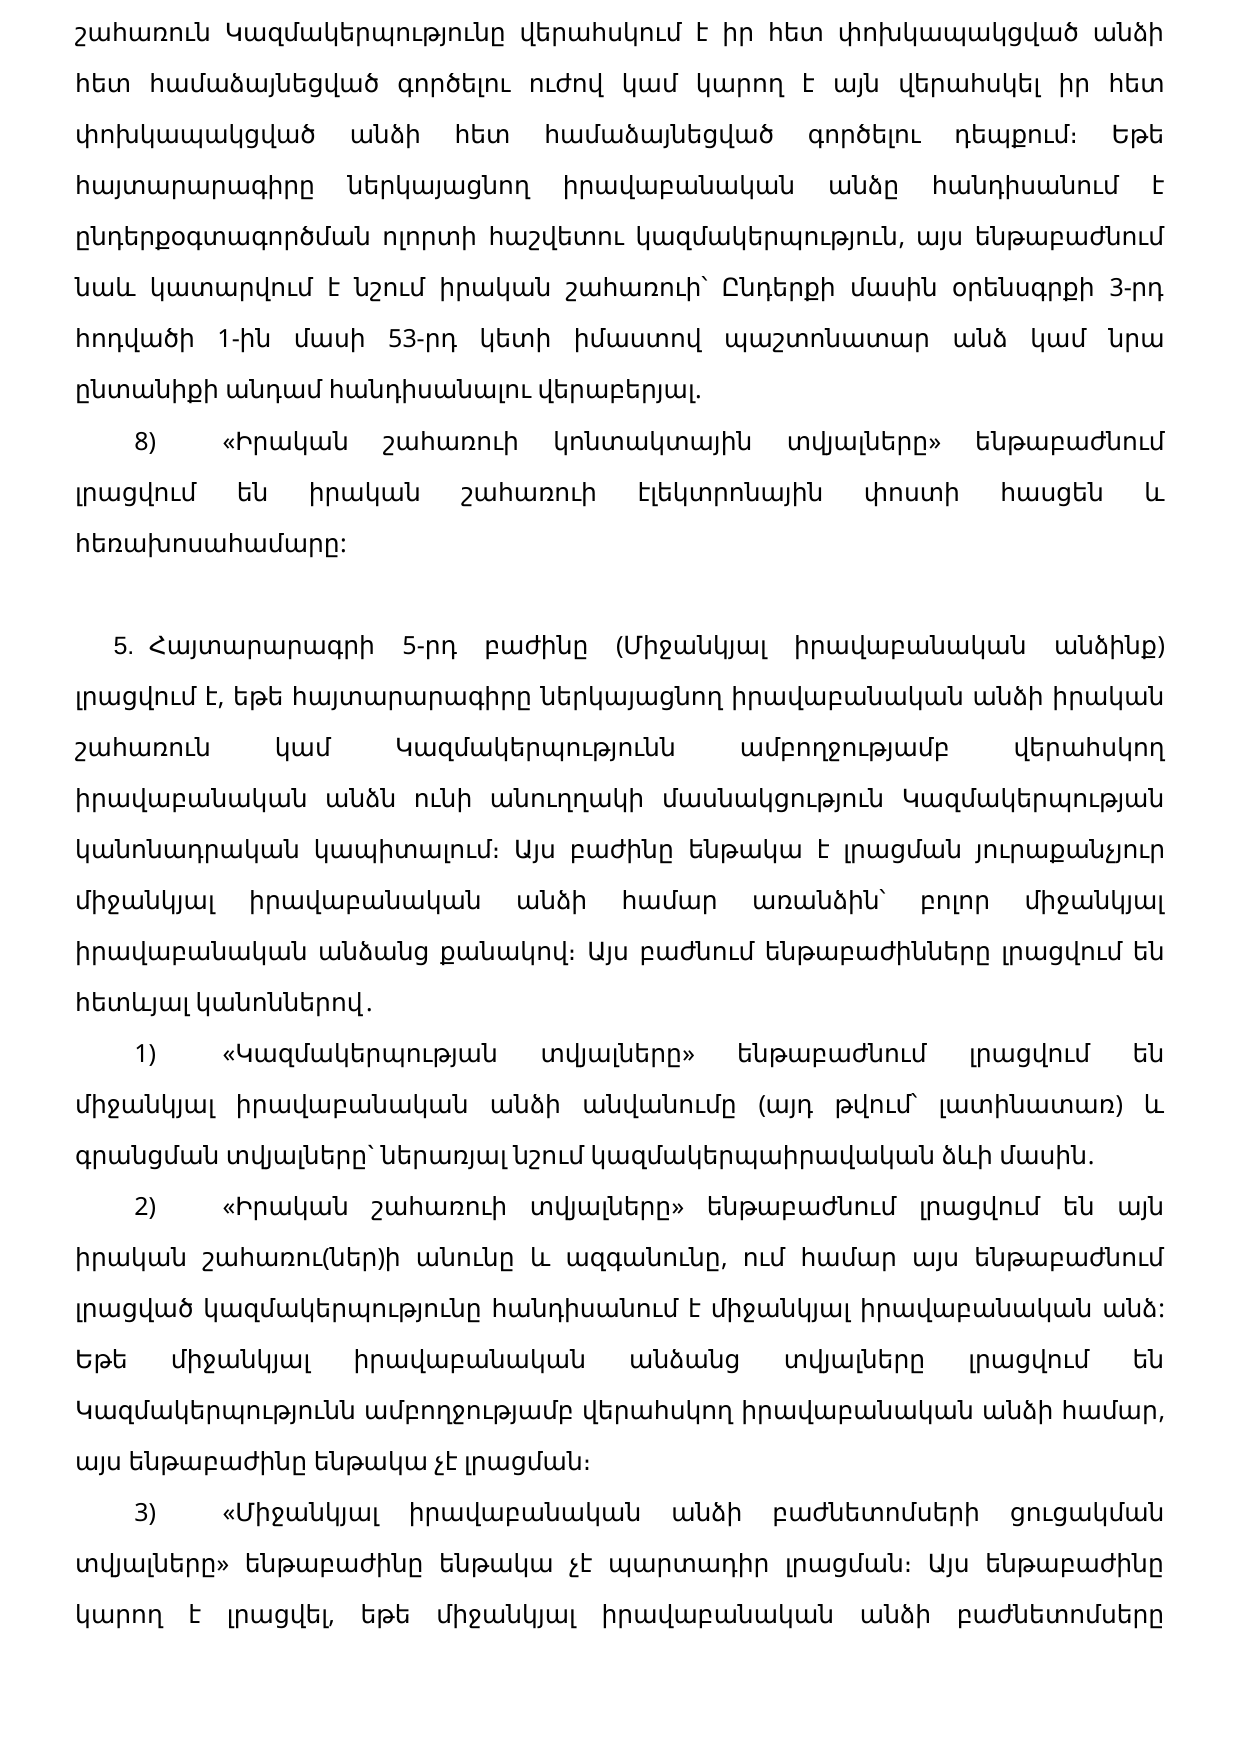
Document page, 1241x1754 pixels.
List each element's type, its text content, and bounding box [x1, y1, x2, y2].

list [75, 15, 1165, 406]
list «Կազմակերպության տվյալները» ենթաբաժնում լրացվում են միջանկյալ իրավաբանական անձի անվանումը (այդ թվում՝ լատինատառ) և գրանցման տվյալները` ներառյալ նշում կազմակերպաիրավական ձևի մասին. [75, 1036, 1165, 1172]
list Հայտարարագրի 5-րդ բաժինը (Միջանկյալ իրավաբանական անձինք) լրացվում է, եթե հայտարարագիրը ներկայացնող իրավաբանական անձի իրական շահառուն կամ Կազմակերպությունն ամբողջությամբ վերահսկող իրավաբանական անձն ունի անուղղակի մասնակցություն Կազմակերպության կանոնադրական կապիտալում։ Այս բաժինը ենթակա է լրացման յուրաքանչյուր միջանկյալ իրավաբանական անձի համար առանձին՝ բոլոր միջանկյալ իրավաբանական անձանց քանակով։ Այս բաժնում ենթաբաժինները լրացվում են հետևյալ կանոններով․ [75, 627, 1165, 1019]
list «Իրական շահառուի կոնտակտային տվյալները» ենթաբաժնում լրացվում են իրական շահառուի էլեկտրոնային փոստի հասցեն և հեռախոսահամարը: [75, 423, 1165, 559]
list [75, 1495, 1165, 1631]
list «Իրական շահառուի տվյալները» ենթաբաժնում լրացվում են այն իրական շահառու(ներ)ի անունը և ազգանունը, ում համար այս ենթաբաժնում լրացված կազմակերպությունը հանդիսանում է միջանկյալ իրավաբանական անձ: Եթե միջանկյալ իրավաբանական անձանց տվյալները լրացվում են Կազմակերպությունն ամբողջությամբ վերահսկող իրավաբանական անձի համար, այս ենթաբաժինը ենթակա չէ լրացման։ [75, 1189, 1165, 1478]
